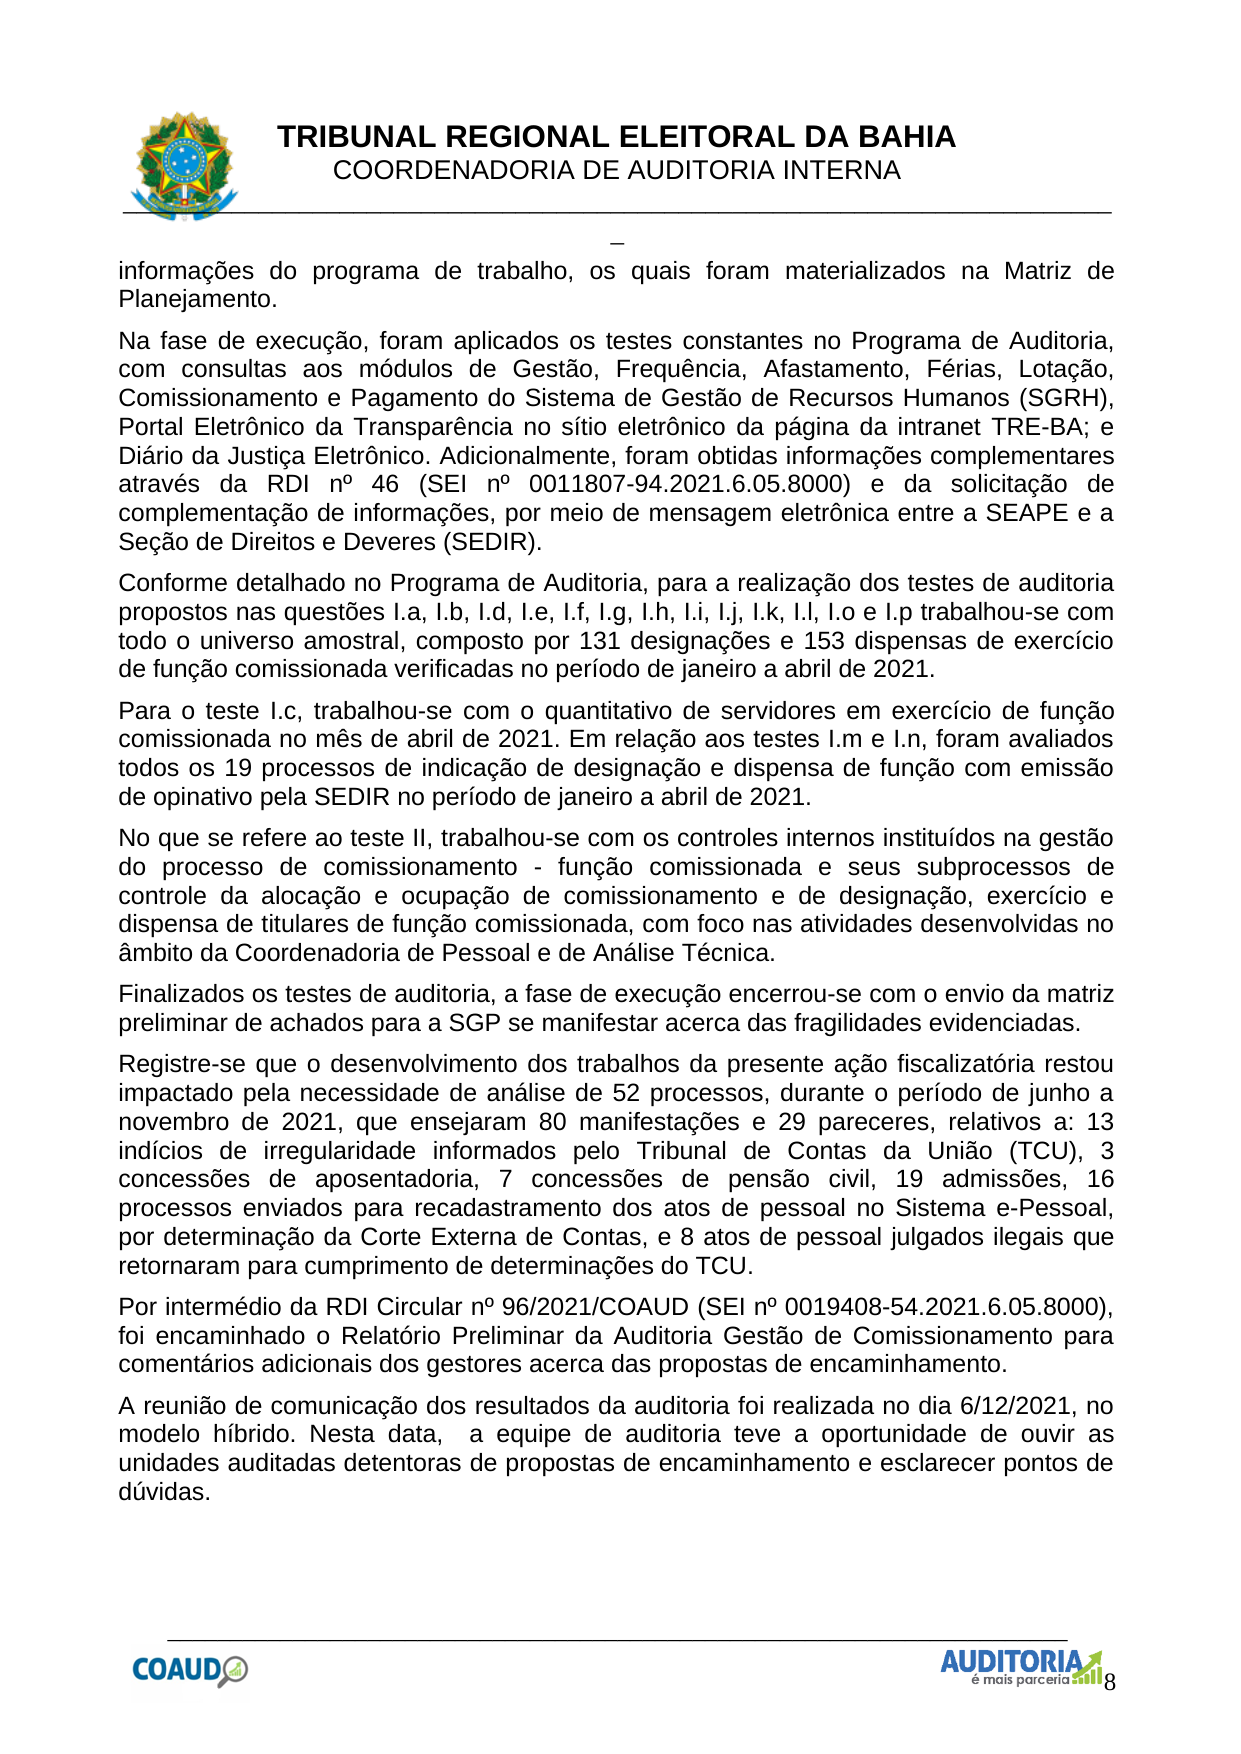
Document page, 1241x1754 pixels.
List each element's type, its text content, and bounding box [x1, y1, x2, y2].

text Conforme detalhado no Programa de Auditoria, para a realização dos testes de auditoria propostos nas questões I.a, I.b, I.d, I.e, I.f, I.g, I.h, I.i, I.j, I.k, I.l, I.o e I.p trabalhou-se com todo o universo amostral, composto por 131 designações e 153 dispensas de exercício de função comissionada verificadas no período de janeiro a abril de 2021. [118, 568, 1116, 683]
text Finalizados os testes de auditoria, a fase de execução encerrou-se com o envio da matriz preliminar de achados para a SGP se manifestar acerca das fragilidades evidenciadas. [118, 979, 1116, 1037]
picture [127, 214, 243, 223]
picture [938, 1644, 1104, 1691]
picture [130, 1644, 254, 1703]
text Para o teste I.c, trabalhou-se com o quantitativo de servidores em exercício de função comissionada no mês de abril de 2021. Em relação aos testes I.m e I.n, foram avaliados todos os 19 processos de indicação de designação e dispensa de função com emissão de opinativo pela SEDIR no período de janeiro a abril de 2021. [118, 696, 1116, 811]
text A reunião de comunicação dos resultados da auditoria foi realizada no dia 6/12/2021, no modelo híbrido. Nesta data, a equipe de auditoria teve a oportunidade de ouvir as unidades auditadas detentoras de propostas de encaminhamento e esclarecer pontos de dúvidas. [118, 1391, 1116, 1506]
text Registre-se que o desenvolvimento dos trabalhos da presente ação fiscalizatória restou impactado pela necessidade de análise de 52 processos, durante o período de junho a novembro de 2021, que ensejaram 80 manifestações e 29 pareceres, relativos a: 13 indícios de irregularidade informados pelo Tribunal de Contas da União (TCU), 3 concessões de aposentadoria, 7 concessões de pensão civil, 19 admissões, 16 processos enviados para recadastramento dos atos de pessoal no Sistema e-Pessoal, por determinação da Corte Externa de Contas, e 8 atos de pessoal julgados ilegais que retornaram para cumprimento de determinações do TCU. [118, 1049, 1116, 1279]
text No que se refere ao teste II, trabalhou-se com os controles internos instituídos na gestão do processo de comissionamento - função comissionada e seus subprocessos de controle da alocação e ocupação de comissionamento e de designação, exercício e dispensa de titulares de função comissionada, com foco nas atividades desenvolvidas no âmbito da Coordenadoria de Pessoal e de Análise Técnica. [118, 823, 1116, 967]
text Na fase de execução, foram aplicados os testes constantes no Programa de Auditoria, com consultas aos módulos de Gestão, Frequência, Afastamento, Férias, Lotação, Comissionamento e Pagamento do Sistema de Gestão de Recursos Humanos (SGRH), Portal Eletrônico da Transparência no sítio eletrônico da página da intranet TRE-BA; e Diário da Justiça Eletrônico. Adicionalmente, foram obtidas informações complementares através da RDI nº 46 (SEI nº 0011807-94.2021.6.05.8000) e da solicitação de complementação de informações, por meio de mensagem eletrônica entre a SEAPE e a Seção de Direitos e Deveres (SEDIR). [118, 326, 1116, 556]
picture [127, 109, 243, 212]
text Por intermédio da RDI Circular nº 96/2021/COAUD (SEI nº 0019408-54.2021.6.05.8000), foi encaminhado o Relatório Preliminar da Auditoria Gestão de Comissionamento para comentários adicionais dos gestores acerca das propostas de encaminhamento. [118, 1292, 1116, 1378]
